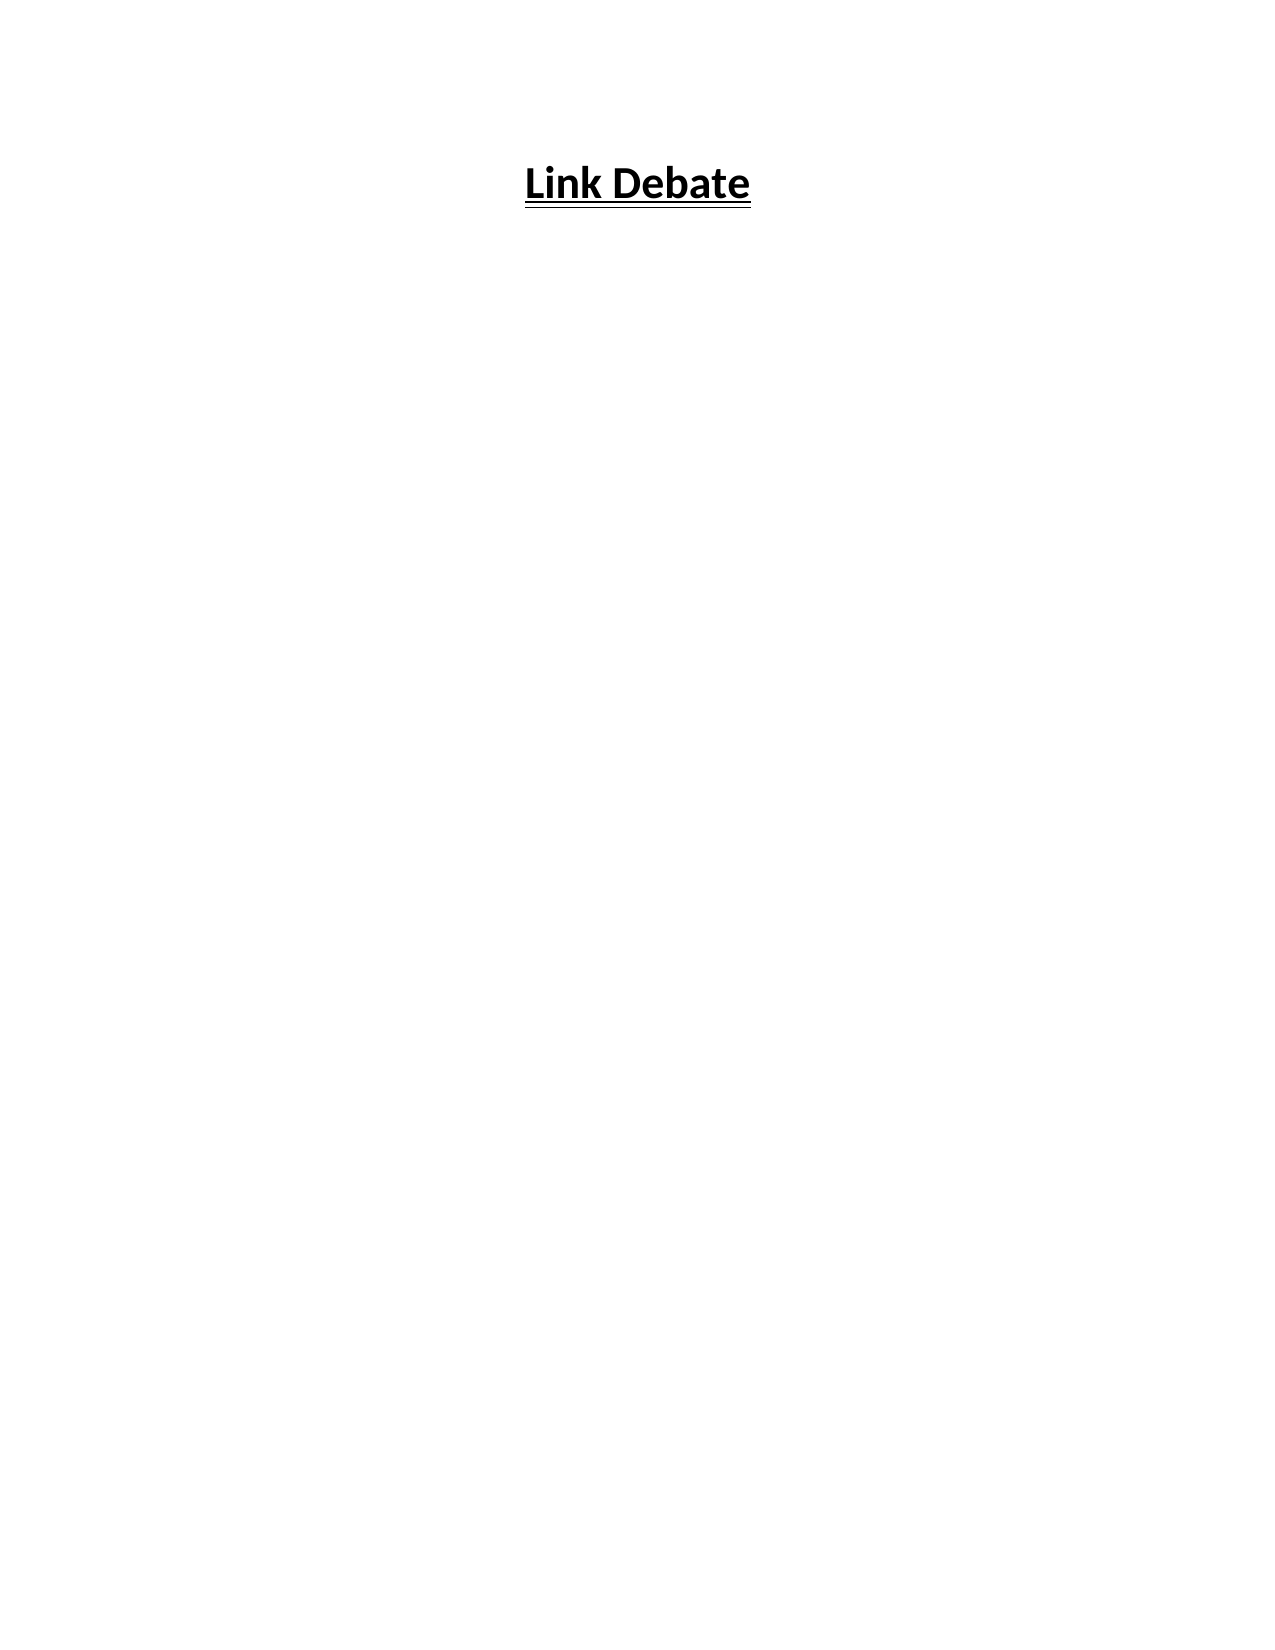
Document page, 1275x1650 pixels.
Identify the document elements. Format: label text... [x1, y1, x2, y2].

subtitle Link Debate [187, 154, 1087, 210]
